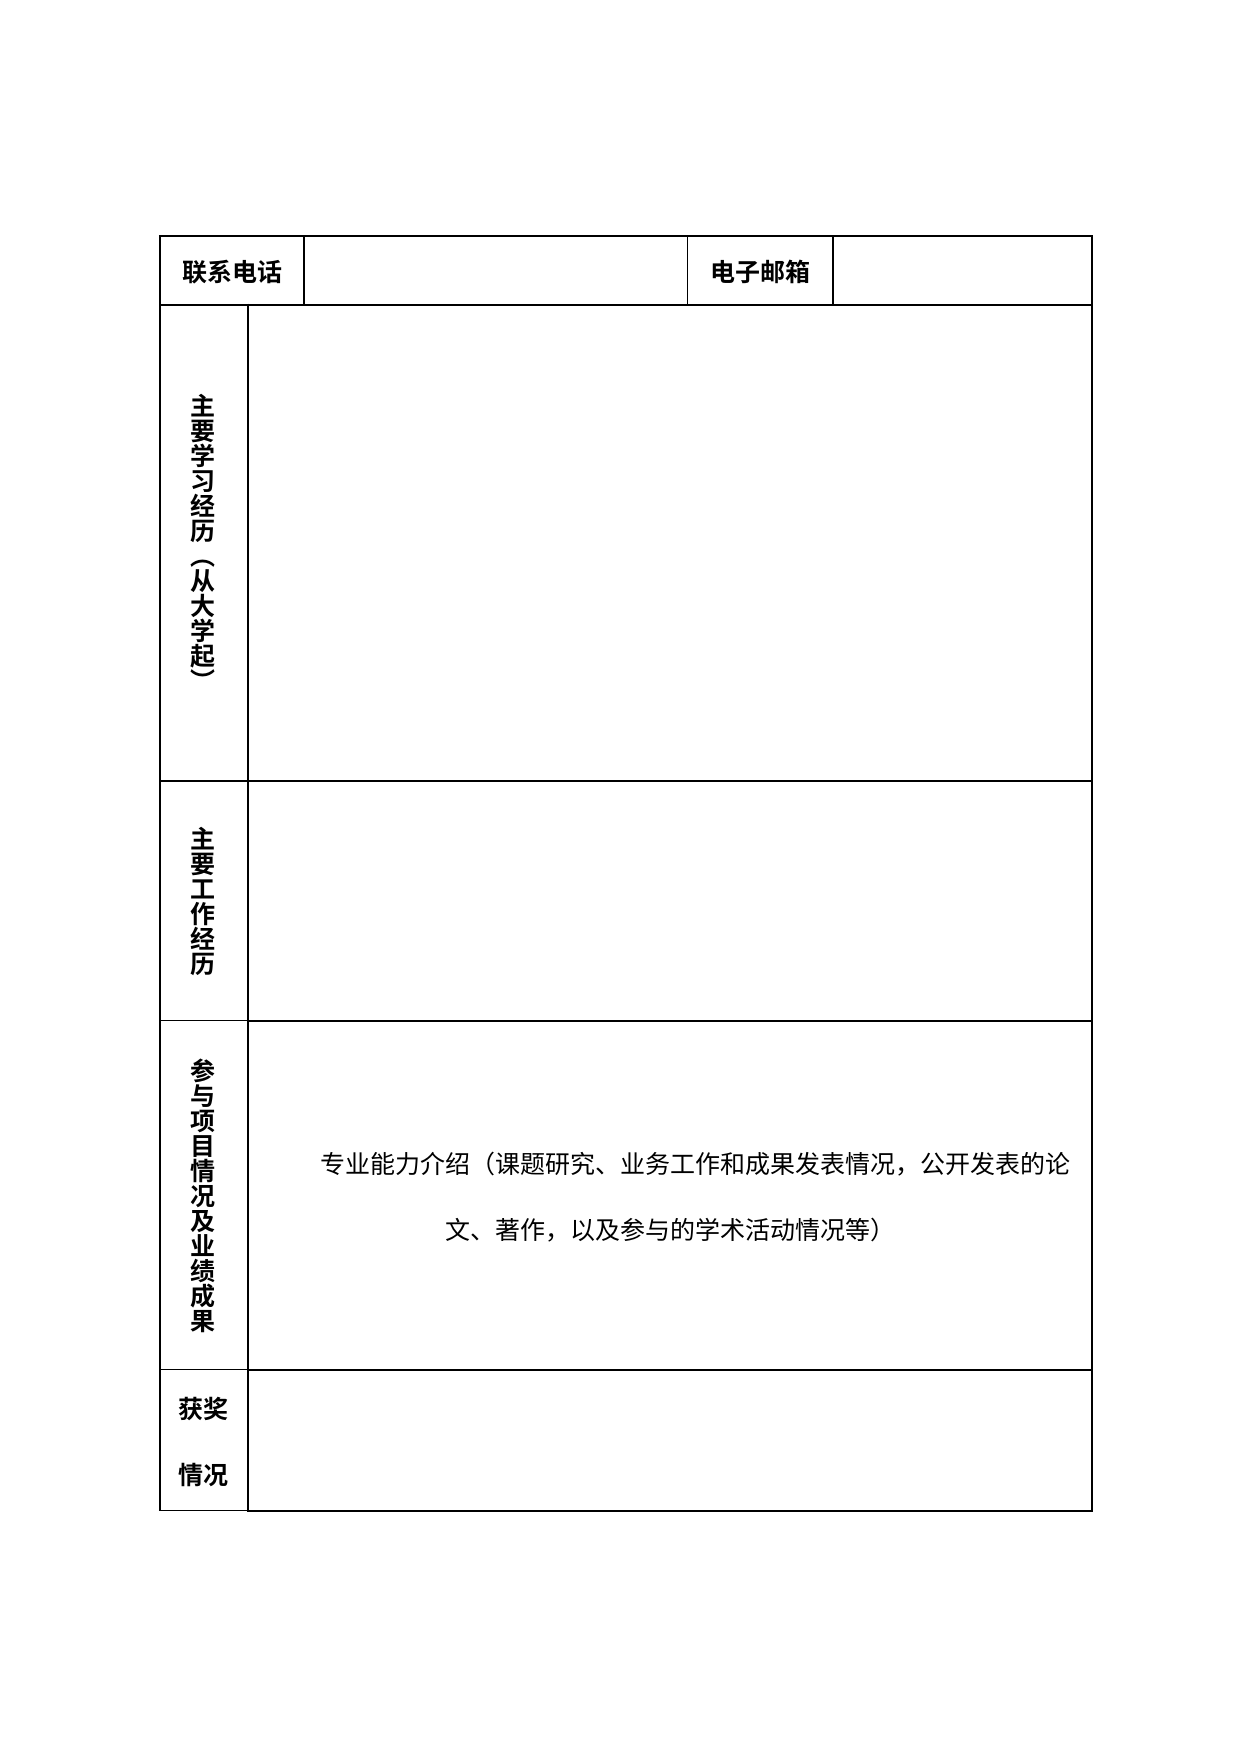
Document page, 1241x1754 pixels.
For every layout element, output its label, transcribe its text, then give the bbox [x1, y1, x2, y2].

table_cell [249, 1371, 1091, 1510]
table_cell 获奖情况 [161, 1370, 247, 1510]
table_cell 专业能力介绍（课题研究、业务工作和成果发表情况，公开发表的论文、著作，以及参与的学术活动情况等） [249, 1022, 1091, 1369]
table_cell [249, 306, 1091, 780]
table_cell 主要学习经历（从大学起） [161, 306, 247, 780]
table_cell [834, 237, 1091, 303]
table_cell 参与项目情况及业绩成果 [161, 1021, 247, 1369]
table_cell [249, 782, 1091, 1020]
table_cell 主要工作经历 [161, 782, 247, 1020]
table_cell 电子邮箱 [688, 237, 832, 303]
table_cell 联系电话 [161, 237, 303, 303]
table_cell [305, 237, 687, 303]
